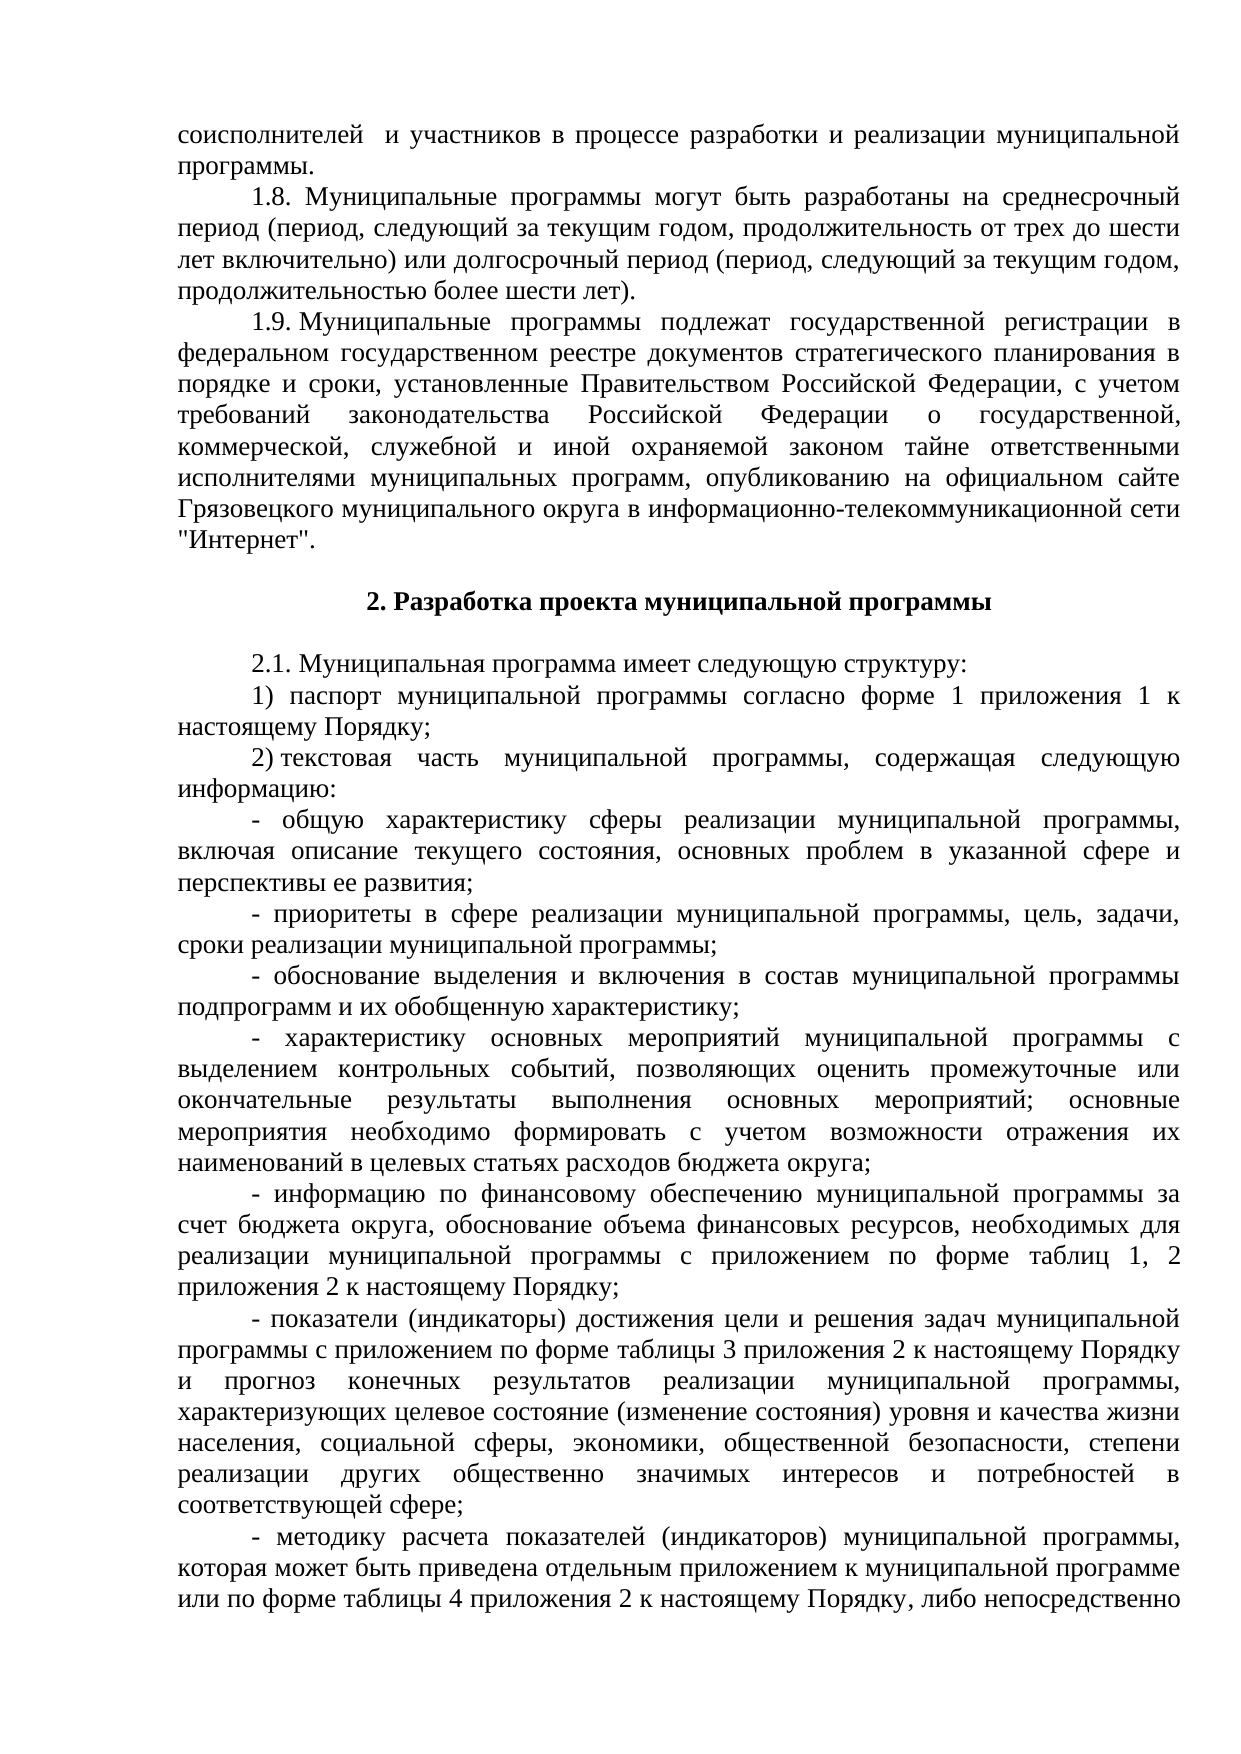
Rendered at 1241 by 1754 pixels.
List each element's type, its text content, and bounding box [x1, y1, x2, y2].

text - показатели (индикаторы) достижения цели и решения задач муниципальной программы с приложением по форме таблицы 3 приложения 2 к настоящему Порядку и прогноз конечных результатов реализации муниципальной программы, характеризующих целевое состояние (изменение состояния) уровня и качества жизни населения, социальной сферы, экономики, общественной безопасности, степени реализации других общественно значимых интересов и потребностей в соответствующей сфере; [177, 1302, 1181, 1520]
text - приоритеты в сфере реализации муниципальной программы, цель, задачи, сроки реализации муниципальной программы; [177, 897, 1181, 959]
text 2. Разработка проекта муниципальной программы [177, 585, 1181, 616]
text - обоснование выделения и включения в состав муниципальной программы подпрограмм и их обобщенную характеристику; [177, 959, 1181, 1021]
text 2.1. Муниципальная программа имеет следующую структуру: [177, 648, 1181, 679]
text 1) паспорт муниципальной программы согласно форме 1 приложения 1 к настоящему Порядку; [177, 679, 1181, 741]
text 2) текстовая часть муниципальной программы, содержащая следующую информацию: [177, 741, 1181, 803]
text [177, 1520, 1181, 1613]
text 1.8. Муниципальные программы могут быть разработаны на среднесрочный период (период, следующий за текущим годом, продолжительность от трех до шести лет включительно) или долгосрочный период (период, следующий за текущим годом, продолжительностью более шести лет). [177, 180, 1181, 305]
text 1.9. Муниципальные программы подлежат государственной регистрации в федеральном государственном реестре документов стратегического планирования в порядке и сроки, установленные Правительством Российской Федерации, с учетом требований законодательства Российской Федерации о государственной, коммерческой, служебной и иной охраняемой законом тайне ответственными исполнителями муниципальных программ, опубликованию на официальном сайте Грязовецкого муниципального округа в информационно-телекоммуникационной сети "Интернет". [177, 305, 1181, 554]
text - характеристику основных мероприятий муниципальной программы с выделением контрольных событий, позволяющих оценить промежуточные или окончательные результаты выполнения основных мероприятий; основные мероприятия необходимо формировать с учетом возможности отражения их наименований в целевых статьях расходов бюджета округа; [177, 1021, 1181, 1177]
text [177, 118, 1181, 180]
text - информацию по финансовому обеспечению муниципальной программы за счет бюджета округа, обоснование объема финансовых ресурсов, необходимых для реализации муниципальной программы с приложением по форме таблиц 1, 2 приложения 2 к настоящему Порядку; [177, 1177, 1181, 1302]
text - общую характеристику сферы реализации муниципальной программы, включая описание текущего состояния, основных проблем в указанной сфере и перспективы ее развития; [177, 803, 1181, 897]
